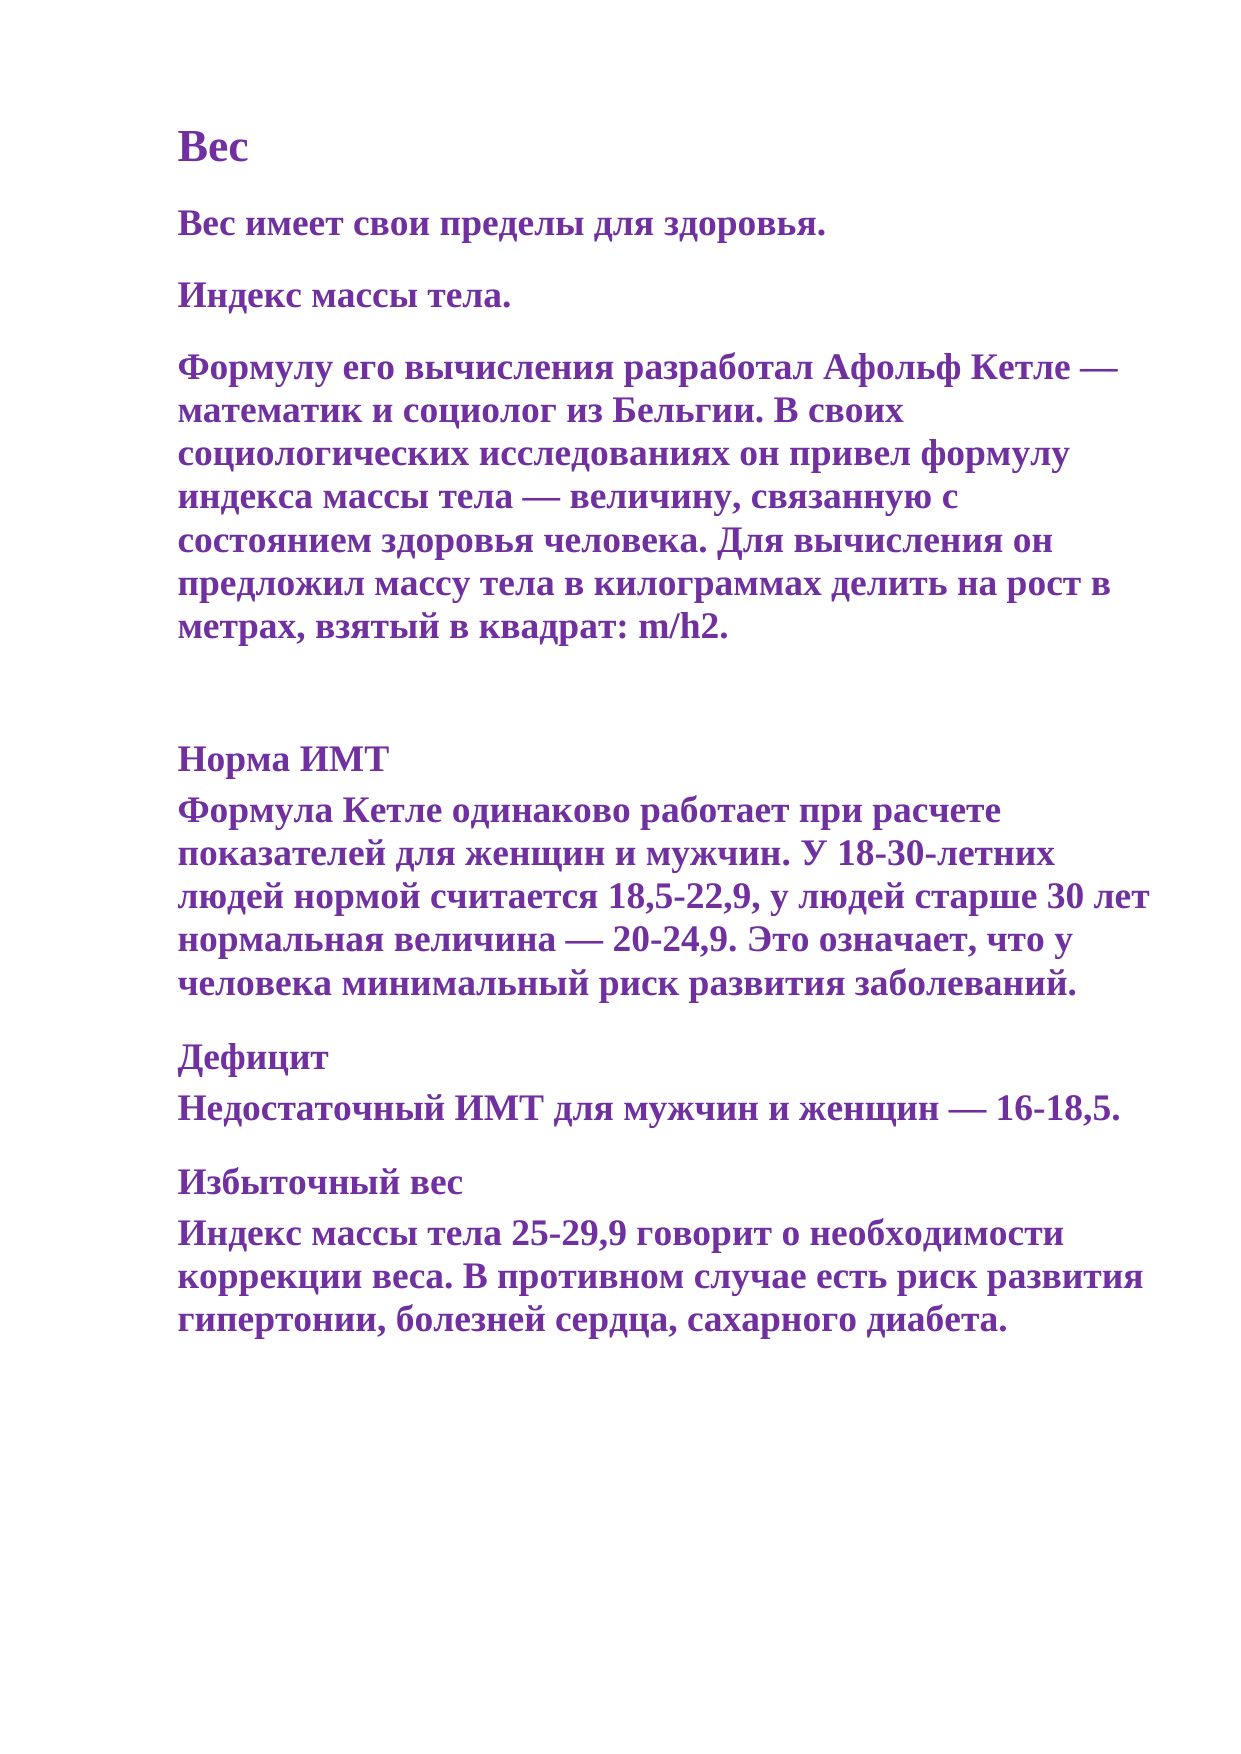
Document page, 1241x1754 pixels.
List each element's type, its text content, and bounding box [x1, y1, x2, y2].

text Индекс массы тела 25-29,9 говорит о необходимости коррекции веса. В противном случае есть риск развития гипертонии, болезней сердца, сахарного диабета. [177, 1211, 1152, 1340]
text Избыточный вес [177, 1159, 1152, 1203]
text Вес [177, 118, 1152, 171]
text Формулу его вычисления разработал Афольф Кетле — математик и социолог из Бельгии. В своих социологических исследованиях он привел формулу индекса массы тела — величину, связанную с состоянием здоровья человека. Для вычисления он предложил массу тела в килограммах делить на рост в метрах, взятый в квадрат: m/h2. [177, 344, 1152, 646]
text Недостаточный ИМТ для мужчин и женщин — 16-18,5. [177, 1085, 1152, 1128]
text Индекс массы тела. [177, 272, 1152, 315]
text Дефицит [177, 1034, 1152, 1077]
text Вес имеет свои пределы для здоровья. [177, 200, 1152, 243]
text Норма ИМТ [177, 736, 1152, 779]
text Формула Кетле одинаково работает при расчете показателей для женщин и мужчин. У 18-30-летних людей нормой считается 18,5-22,9, у людей старше 30 лет нормальная величина — 20-24,9. Это означает, что у человека минимальный риск развития заболеваний. [177, 787, 1152, 1003]
